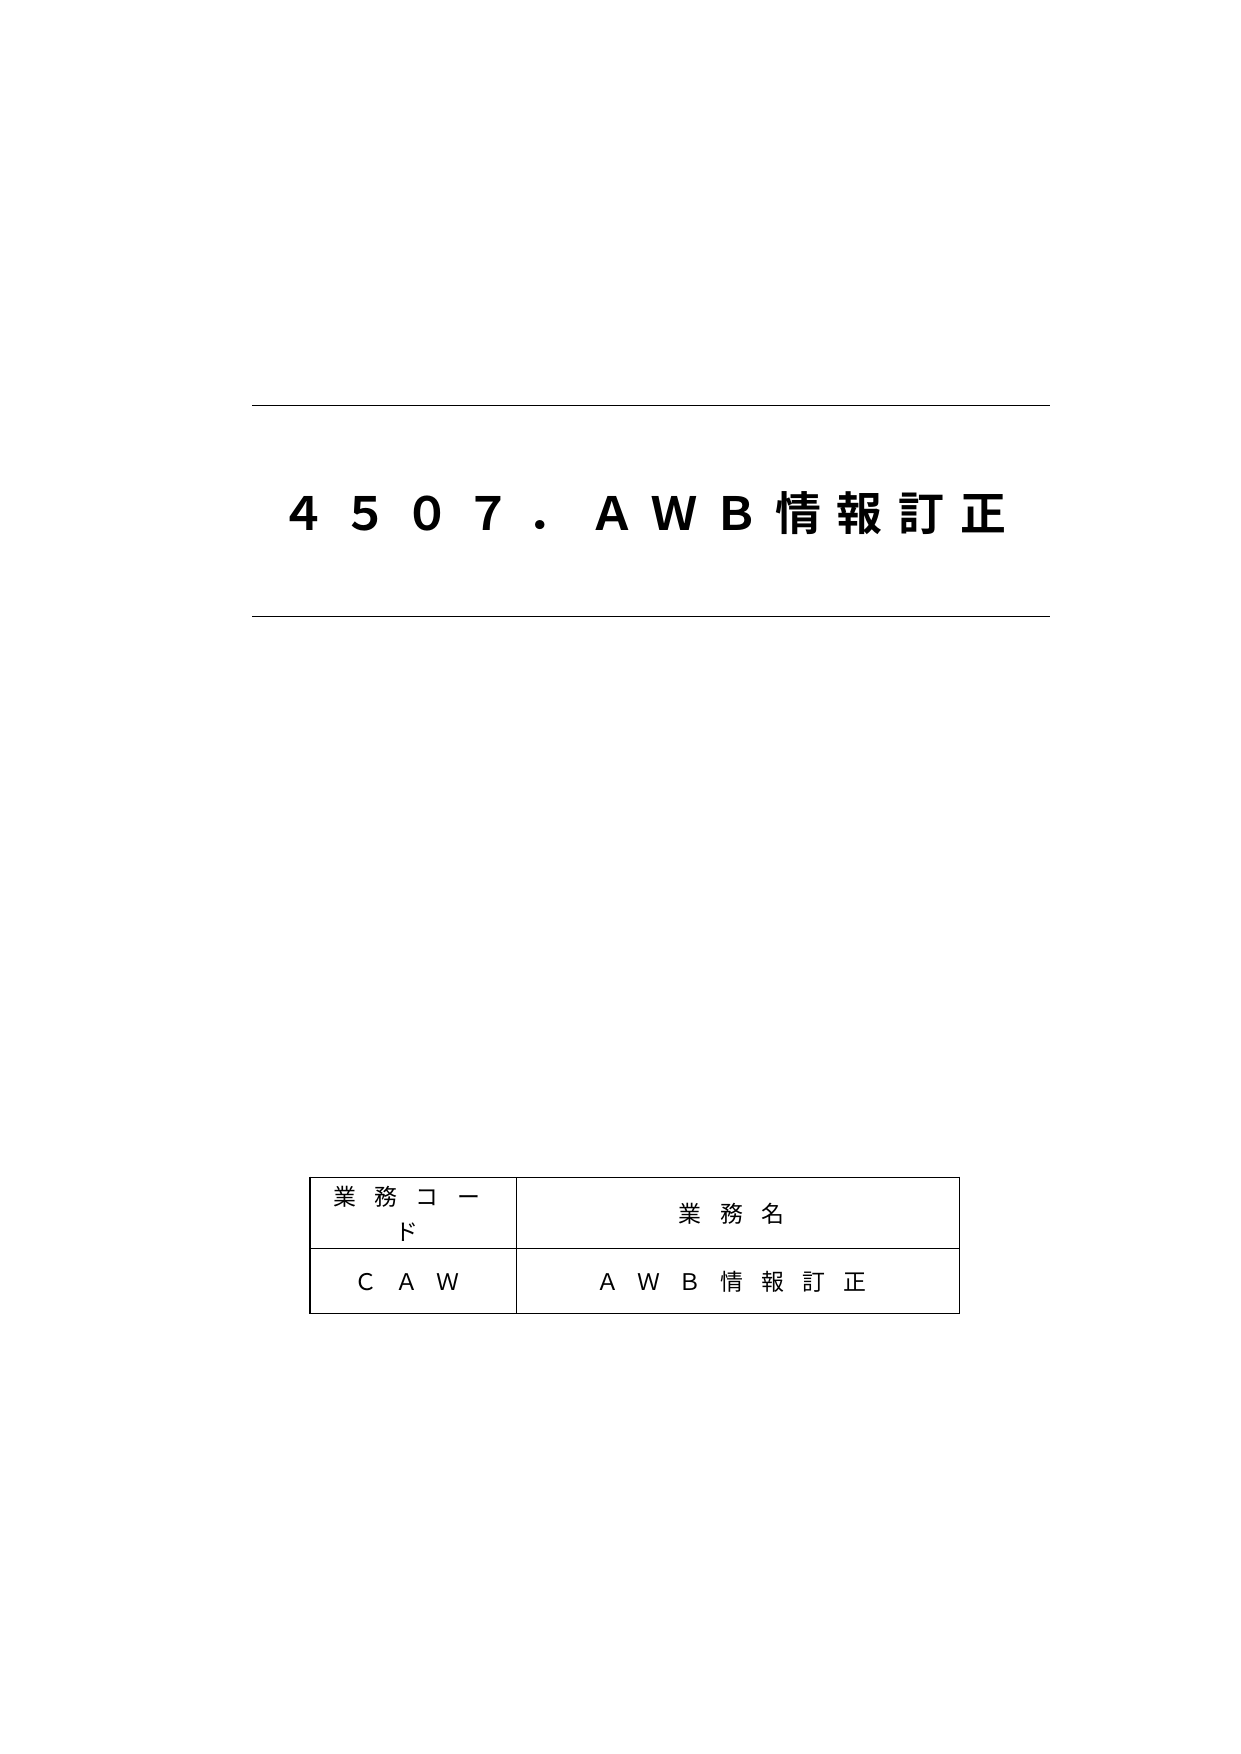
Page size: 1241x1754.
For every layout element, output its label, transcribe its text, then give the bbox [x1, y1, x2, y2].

table_header 業務名 [517, 1178, 959, 1248]
table_cell ＣＡＷ [311, 1249, 516, 1313]
table_header 業務コード [311, 1178, 516, 1248]
table_header ４５０７．ＡＷＢ情報訂正 [252, 406, 1049, 616]
table_cell ＡＷＢ情報訂正 [517, 1249, 959, 1313]
